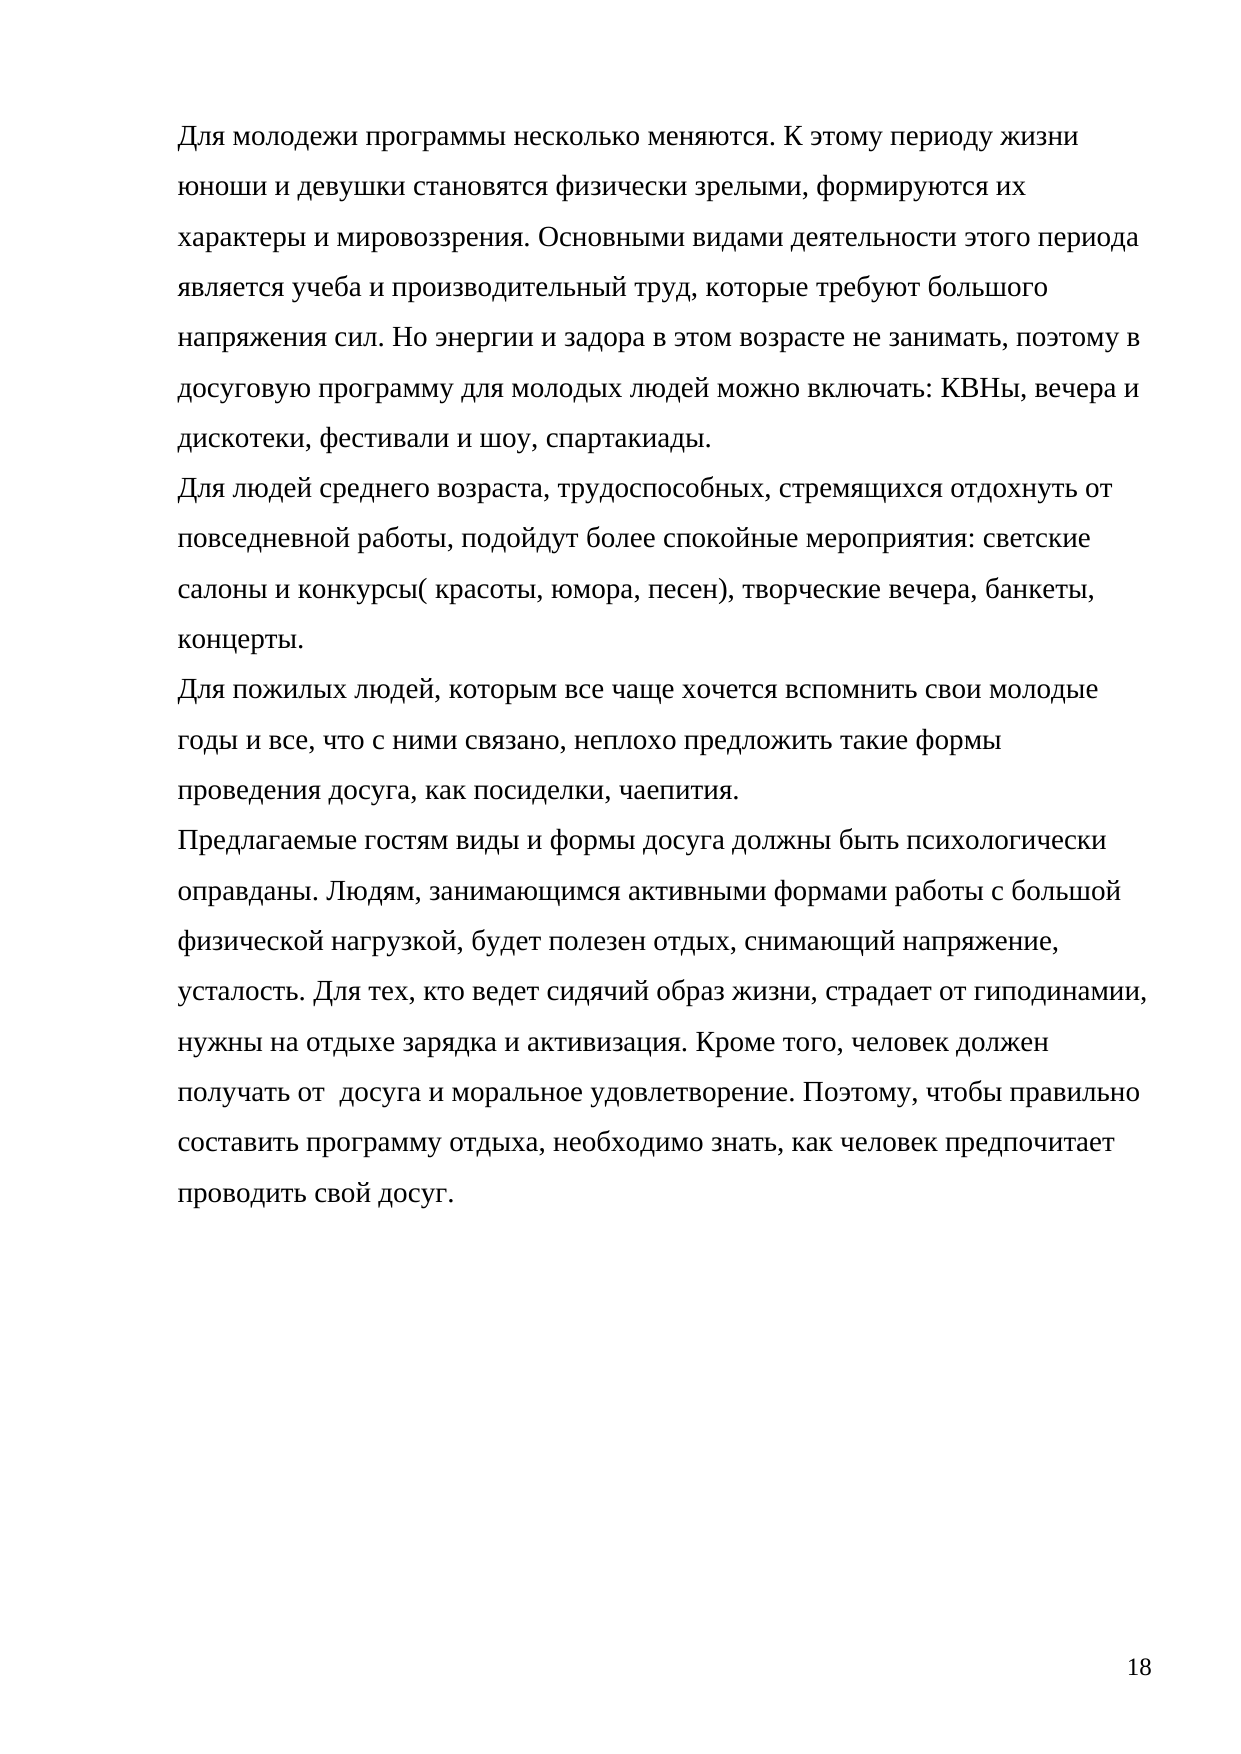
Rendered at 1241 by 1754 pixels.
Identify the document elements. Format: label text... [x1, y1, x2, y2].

text Для пожилых людей, которым все чаще хочется вспомнить свои молодые годы и все, что с ними связано, неплохо предложить такие формы проведения досуга, как посиделки, чаепития. [177, 672, 1152, 806]
text Для людей среднего возраста, трудоспособных, стремящихся отдохнуть от повседневной работы, подойдут более спокойные мероприятия: светские салоны и конкурсы( красоты, юмора, песен), творческие вечера, банкеты, концерты. [177, 470, 1152, 655]
text Для молодежи программы несколько меняются. К этому периоду жизни юноши и девушки становятся физически зрелыми, формируются их характеры и мировоззрения. Основными видами деятельности этого периода является учеба и производительный труд, которые требуют большого напряжения сил. Но энергии и задора в этом возрасте не занимать, поэтому в досуговую программу для молодых людей можно включать: КВНы, вечера и дискотеки, фестивали и шоу, спартакиады. [177, 118, 1152, 453]
text Предлагаемые гостям виды и формы досуга должны быть психологически оправданы. Людям, занимающимся активными формами работы с большой физической нагрузкой, будет полезен отдых, снимающий напряжение, усталость. Для тех, кто ведет сидячий образ жизни, страдает от гиподинамии, нужны на отдыхе зарядка и активизация. Кроме того, человек должен получать от досуга и моральное удовлетворение. Поэтому, чтобы правильно составить программу отдыха, необходимо знать, как человек предпочитает проводить свой досуг. [177, 822, 1152, 1208]
